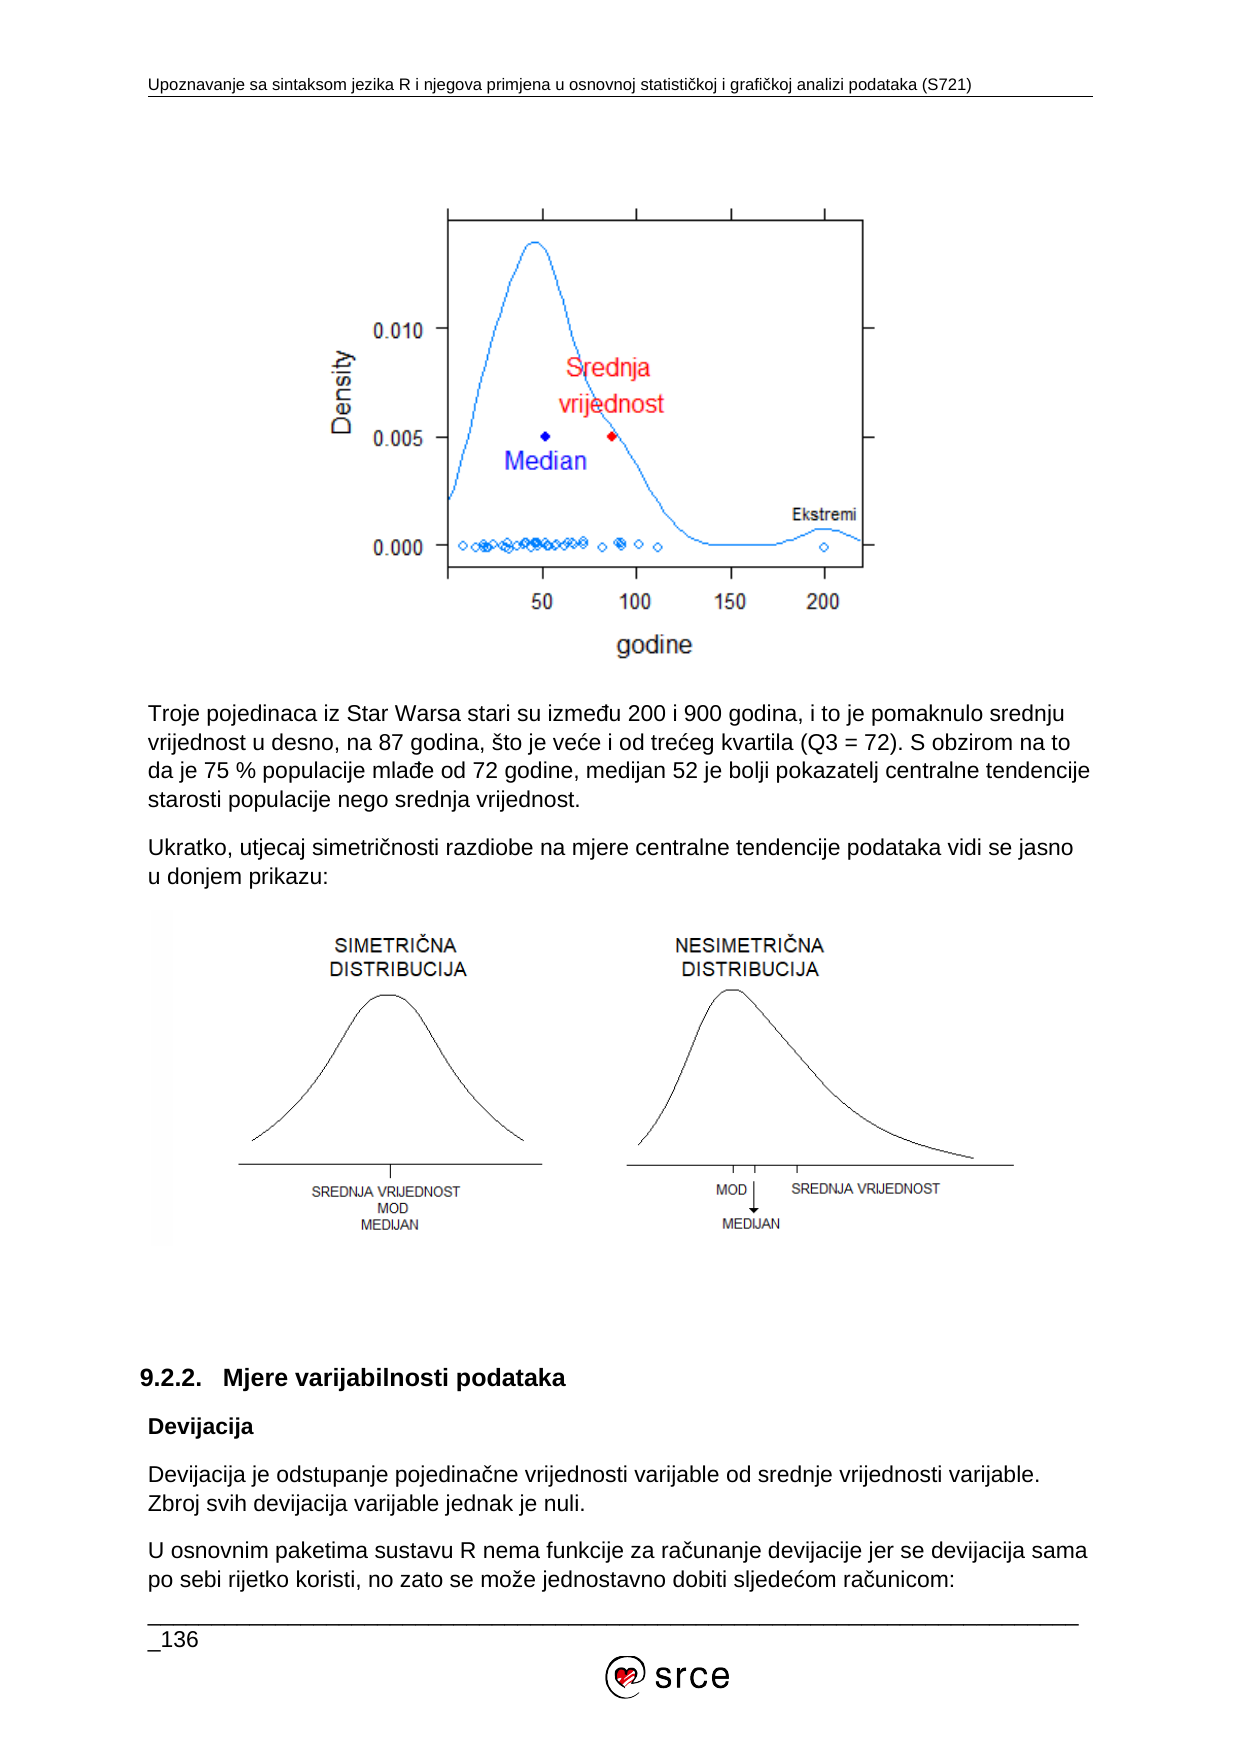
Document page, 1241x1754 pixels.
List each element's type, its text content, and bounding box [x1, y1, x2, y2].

subtitle Mjere varijabilnosti podataka [139, 1363, 1093, 1391]
text Troje pojedinaca iz Star Warsa stari su između 200 i 900 godina, i to je pomaknulo srednju vrijednost u desno, na 87 godina, što je veće i od trećeg kvartila (Q3 = 72). S obzirom na to da je 75 % populacije mlađe od 72 godine, medijan 52 je bolji pokazatelj centralne tendencije starosti populacije nego srednja vrijednost. [148, 699, 1093, 813]
text Devijacija [148, 1413, 1093, 1439]
text U osnovnim paketima sustavu R nema funkcije za računanje devijacije jer se devijacija sama po sebi rijetko koristi, no zato se može jednostavno dobiti sljedećom računicom: [148, 1537, 1093, 1593]
picture [605, 1656, 729, 1699]
picture [151, 910, 1089, 1246]
text Ukratko, utjecaj simetričnosti razdiobe na mjere centralne tendencije podataka vidi se jasno u donjem prikazu: [148, 834, 1093, 889]
picture [317, 147, 924, 679]
text Devijacija je odstupanje pojedinačne vrijednosti varijable od srednje vrijednosti varijable. Zbroj svih devijacija varijable jednak je nuli. [148, 1461, 1093, 1516]
